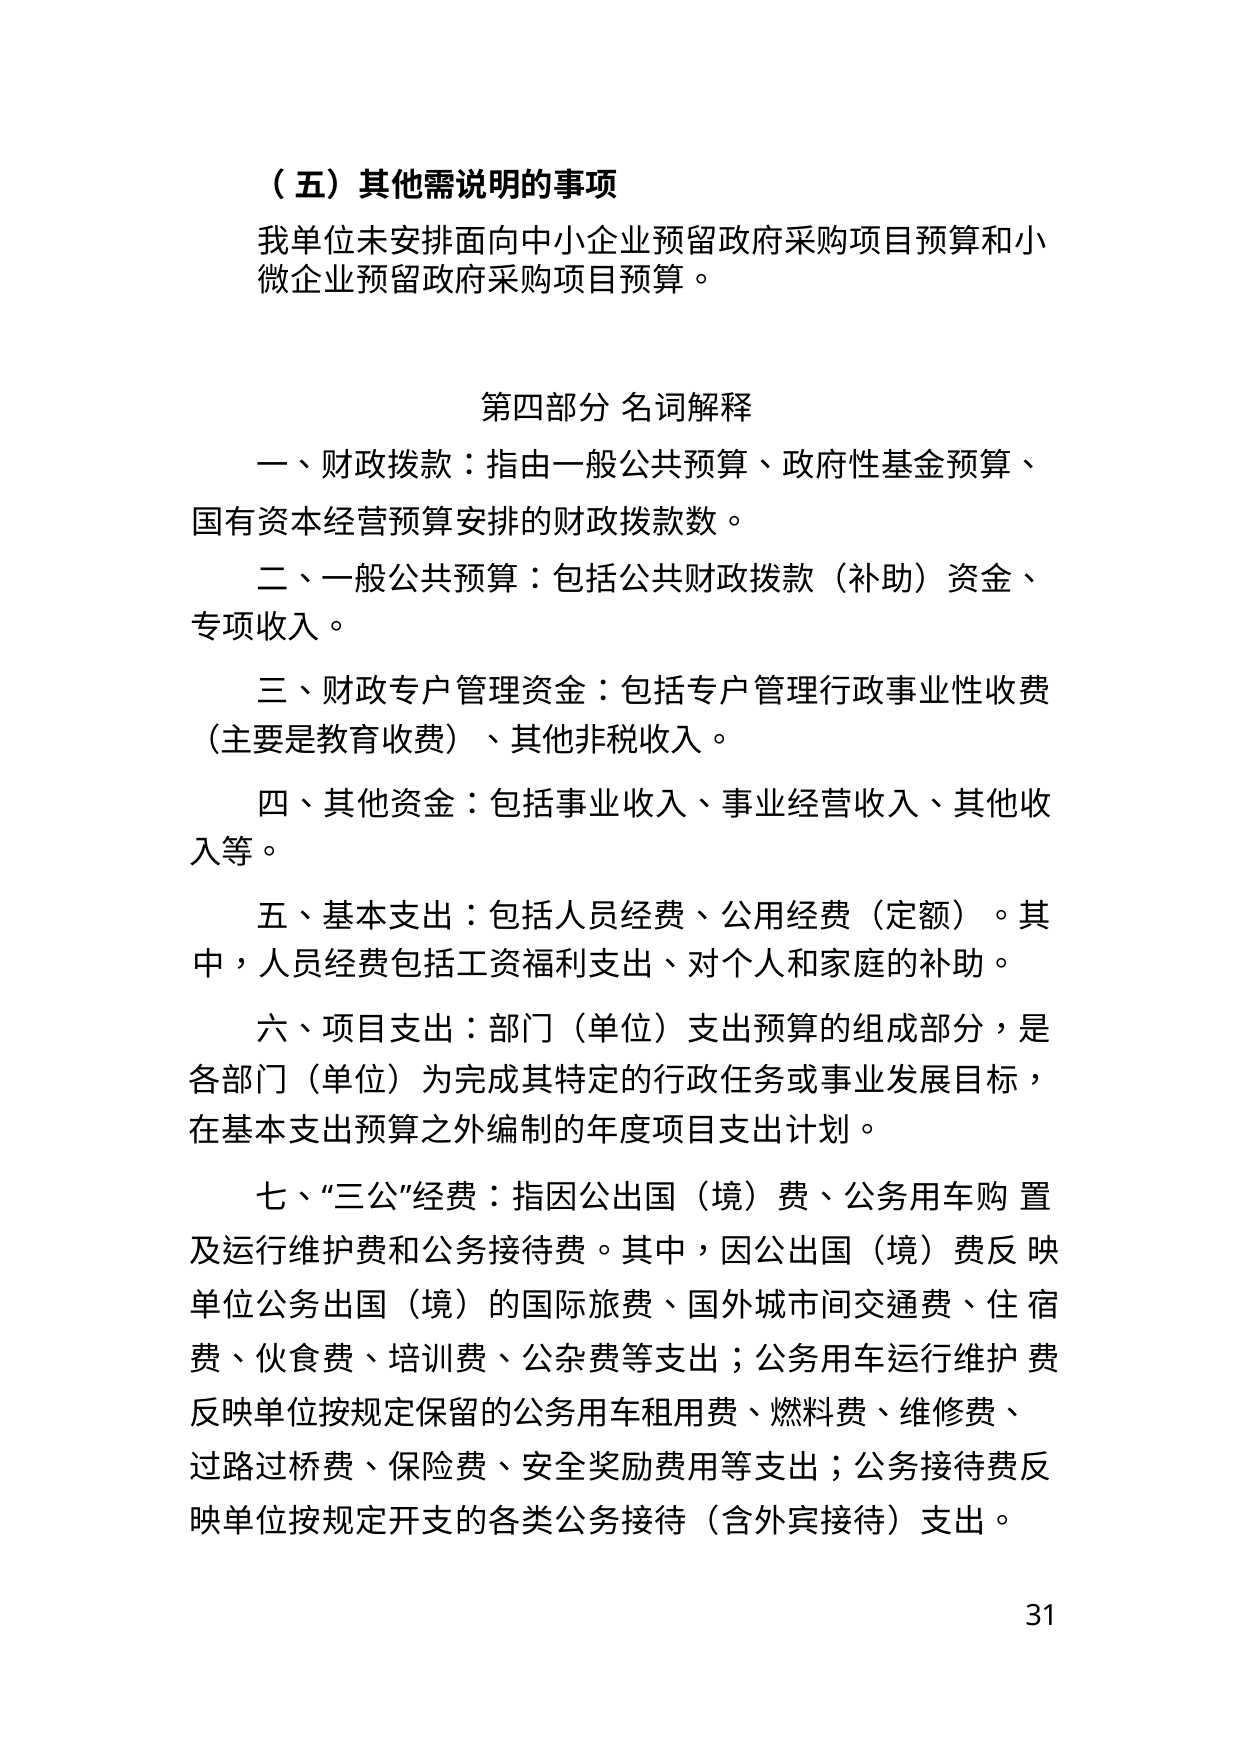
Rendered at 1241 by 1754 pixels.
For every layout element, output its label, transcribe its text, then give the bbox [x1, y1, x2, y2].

text 五、基本支出：包括人员经费、公用经费（定额）。其 中，人员经费包括工资福利支出、对个人和家庭的补助。 [192, 893, 1053, 985]
text （ 五）其他需说明的事项 [253, 164, 1063, 205]
text 第四部分 名词解释 [480, 387, 1063, 428]
text 二、一般公共预算：包括公共财政拨款（补助）资金、 专项收入。 [190, 555, 1048, 648]
text 六、项目支出：部门（单位）支出预算的组成部分，是 各部门（单位）为完成其特定的行政任务或事业发展目标， 在基本支出预算之外编制的年度项目支出计划。 [188, 1006, 1053, 1151]
text 四、其他资金：包括事业收入、事业经营收入、其他收 入等。 [189, 781, 1053, 873]
text 三、财政专户管理资金：包括专户管理行政事业性收费 （主要是教育收费）、其他非税收入。 [188, 668, 1053, 760]
text 一、财政拨款：指由一般公共预算、政府性基金预算、 国有资本经营预算安排的财政拨款数。 [191, 442, 1048, 543]
text 我单位未安排面向中小企业预留政府采购项目预算和小微企业预留政府采购项目预算。 [257, 221, 1063, 301]
text 七、“三公”经费：指因公出国（境）费、公务用车购 置及运行维护费和公务接待费。其中，因公出国（境）费反 映单位公务出国（境）的国际旅费、国外城市间交通费、住 宿费、伙食费、培训费、公杂费等支出；公务用车运行维护 费反映单位按规定保留的公务用车租用费、燃料费、维修费、 过路过桥费、保险费、安全奖励费用等支出；公务接待费反 映单位按规定开支的各类公务接待（含外宾接待）支出。 [189, 1174, 1063, 1542]
